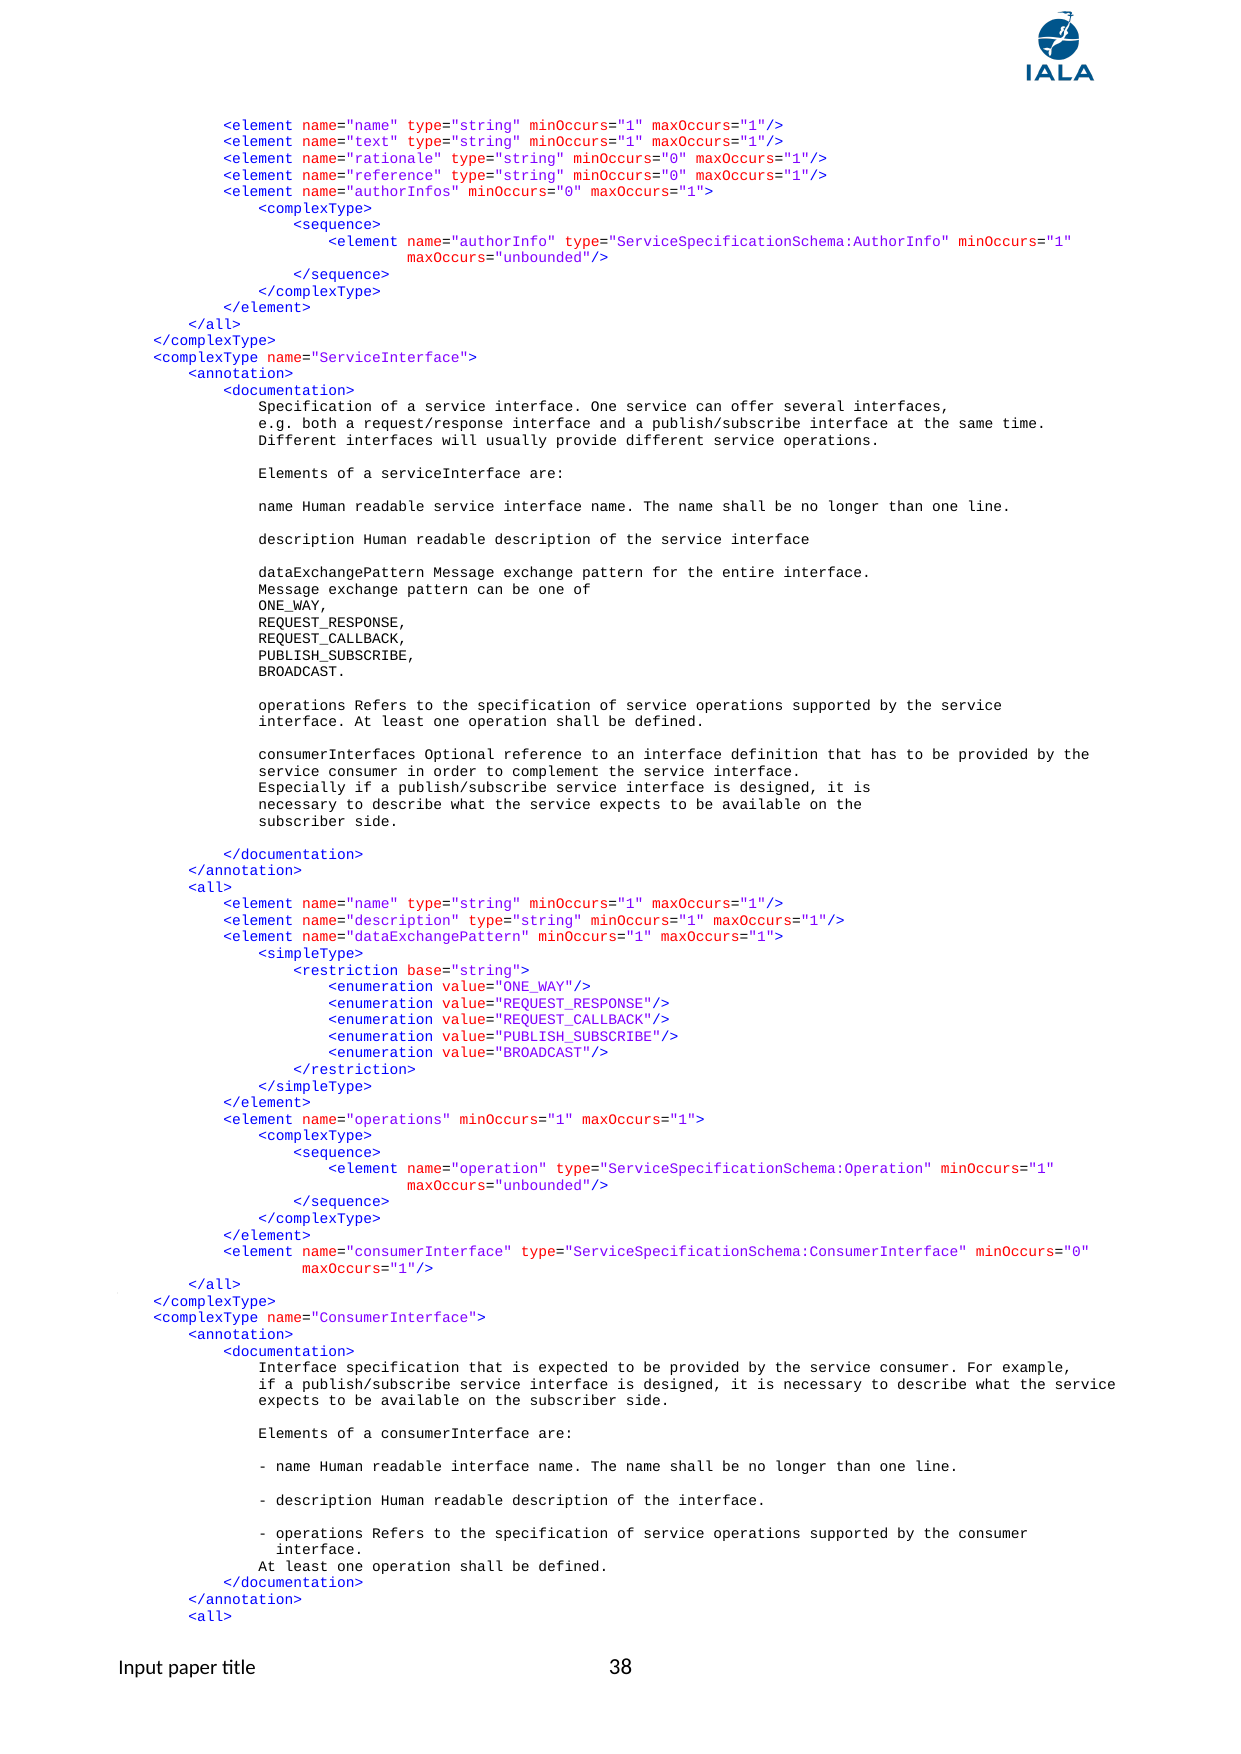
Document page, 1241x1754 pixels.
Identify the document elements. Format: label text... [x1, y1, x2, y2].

text necessary to describe what the service expects to be available on the [118, 797, 1122, 814]
text <element name="rationale" type="string" minOccurs="0" maxOccurs="1"/> [118, 151, 1122, 168]
text <documentation> [118, 383, 1122, 400]
text </annotation> [118, 863, 1122, 880]
text <enumeration value="PUBLISH_SUBSCRIBE"/> [118, 1029, 1122, 1046]
text Different interfaces will usually provide different service operations. [118, 433, 1122, 449]
text interface. [118, 1542, 1122, 1559]
text Message exchange pattern can be one of [118, 582, 1122, 598]
text <all> [118, 1609, 1122, 1625]
text <element name="name" type="string" minOccurs="1" maxOccurs="1"/> [118, 118, 1122, 135]
text <enumeration value="REQUEST_CALLBACK"/> [118, 1012, 1122, 1029]
text <annotation> [118, 1327, 1122, 1344]
text </documentation> [118, 1576, 1122, 1592]
text ONE_WAY, [118, 598, 1122, 615]
text expects to be available on the subscriber side. [118, 1393, 1122, 1410]
text if a publish/subscribe service interface is designed, it is necessary to describe what the service [118, 1377, 1122, 1393]
text <element name="text" type="string" minOccurs="1" maxOccurs="1"/> [118, 135, 1122, 151]
text PUBLISH_SUBSCRIBE, [118, 648, 1122, 665]
text <simpleType> [118, 946, 1122, 963]
text REQUEST_RESPONSE, [118, 615, 1122, 632]
text <enumeration value="ONE_WAY"/> [118, 979, 1122, 996]
text e.g. both a request/response interface and a publish/subscribe interface at the same time. [118, 416, 1122, 433]
text maxOccurs="1"/> [118, 1261, 1122, 1277]
text </all> [118, 317, 1122, 333]
text </documentation> [118, 847, 1122, 863]
text </sequence> [118, 267, 1122, 284]
text operations Refers to the specification of service operations supported by the service [118, 698, 1122, 714]
text <annotation> [118, 367, 1122, 383]
text service consumer in order to complement the service interface. [118, 764, 1122, 781]
text description Human readable description of the service interface [118, 532, 1122, 549]
text <element name="operations" minOccurs="1" maxOccurs="1"> [118, 1112, 1122, 1128]
text subscriber side. [118, 814, 1122, 830]
text <element name="dataExchangePattern" minOccurs="1" maxOccurs="1"> [118, 930, 1122, 946]
text </element> [118, 1228, 1122, 1244]
text interface. At least one operation shall be defined. [118, 714, 1122, 731]
text At least one operation shall be defined. [118, 1559, 1122, 1576]
text <element name="authorInfo" type="ServiceSpecificationSchema:AuthorInfo" minOccurs="1" [118, 234, 1122, 251]
text </sequence> [118, 1195, 1122, 1211]
text <enumeration value="BROADCAST"/> [118, 1046, 1122, 1062]
text Elements of a serviceInterface are: [118, 466, 1122, 482]
text <element name="name" type="string" minOccurs="1" maxOccurs="1"/> [118, 897, 1122, 913]
text Specification of a service interface. One service can offer several interfaces, [118, 400, 1122, 416]
picture [1011, 3, 1106, 96]
text <complexType> [118, 201, 1122, 217]
text </complexType> [118, 1211, 1122, 1228]
text - name Human readable interface name. The name shall be no longer than one line. [118, 1460, 1122, 1476]
text </restriction> [118, 1062, 1122, 1079]
text </simpleType> [118, 1079, 1122, 1095]
text </element> [118, 1095, 1122, 1112]
text REQUEST_CALLBACK, [118, 632, 1122, 648]
text <element name="operation" type="ServiceSpecificationSchema:Operation" minOccurs="1" [118, 1162, 1122, 1178]
text consumerInterfaces Optional reference to an interface definition that has to be provided by the [118, 747, 1122, 764]
text </complexType> [118, 284, 1122, 300]
text <sequence> [118, 217, 1122, 234]
text Interface specification that is expected to be provided by the service consumer. For example, [118, 1360, 1122, 1377]
text <complexType name="ServiceInterface"> [118, 350, 1122, 367]
text </all> [118, 1277, 1122, 1294]
text <complexType> [118, 1128, 1122, 1145]
text <element name="authorInfos" minOccurs="0" maxOccurs="1"> [118, 184, 1122, 201]
text maxOccurs="unbounded"/> [118, 251, 1122, 267]
text dataExchangePattern Message exchange pattern for the entire interface. [118, 565, 1122, 582]
text <complexType name="ConsumerInterface"> [118, 1311, 1122, 1327]
text maxOccurs="unbounded"/> [118, 1178, 1122, 1195]
text <documentation> [118, 1344, 1122, 1360]
text <enumeration value="REQUEST_RESPONSE"/> [118, 996, 1122, 1012]
text <element name="description" type="string" minOccurs="1" maxOccurs="1"/> [118, 913, 1122, 930]
text </complexType> [118, 333, 1122, 350]
text - description Human readable description of the interface. [118, 1493, 1122, 1509]
text </element> [118, 300, 1122, 317]
text - operations Refers to the specification of service operations supported by the consumer [118, 1526, 1122, 1542]
text </annotation> [118, 1592, 1122, 1609]
text </complexType> [118, 1294, 1122, 1311]
text Especially if a publish/subscribe service interface is designed, it is [118, 781, 1122, 797]
text <restriction base="string"> [118, 963, 1122, 979]
text <sequence> [118, 1145, 1122, 1162]
text <element name="consumerInterface" type="ServiceSpecificationSchema:ConsumerInterface" minOccurs="0" [118, 1244, 1122, 1261]
text <all> [118, 880, 1122, 897]
text BROADCAST. [118, 665, 1122, 681]
text Elements of a consumerInterface are: [118, 1427, 1122, 1443]
text name Human readable service interface name. The name shall be no longer than one line. [118, 499, 1122, 516]
text <element name="reference" type="string" minOccurs="0" maxOccurs="1"/> [118, 168, 1122, 184]
